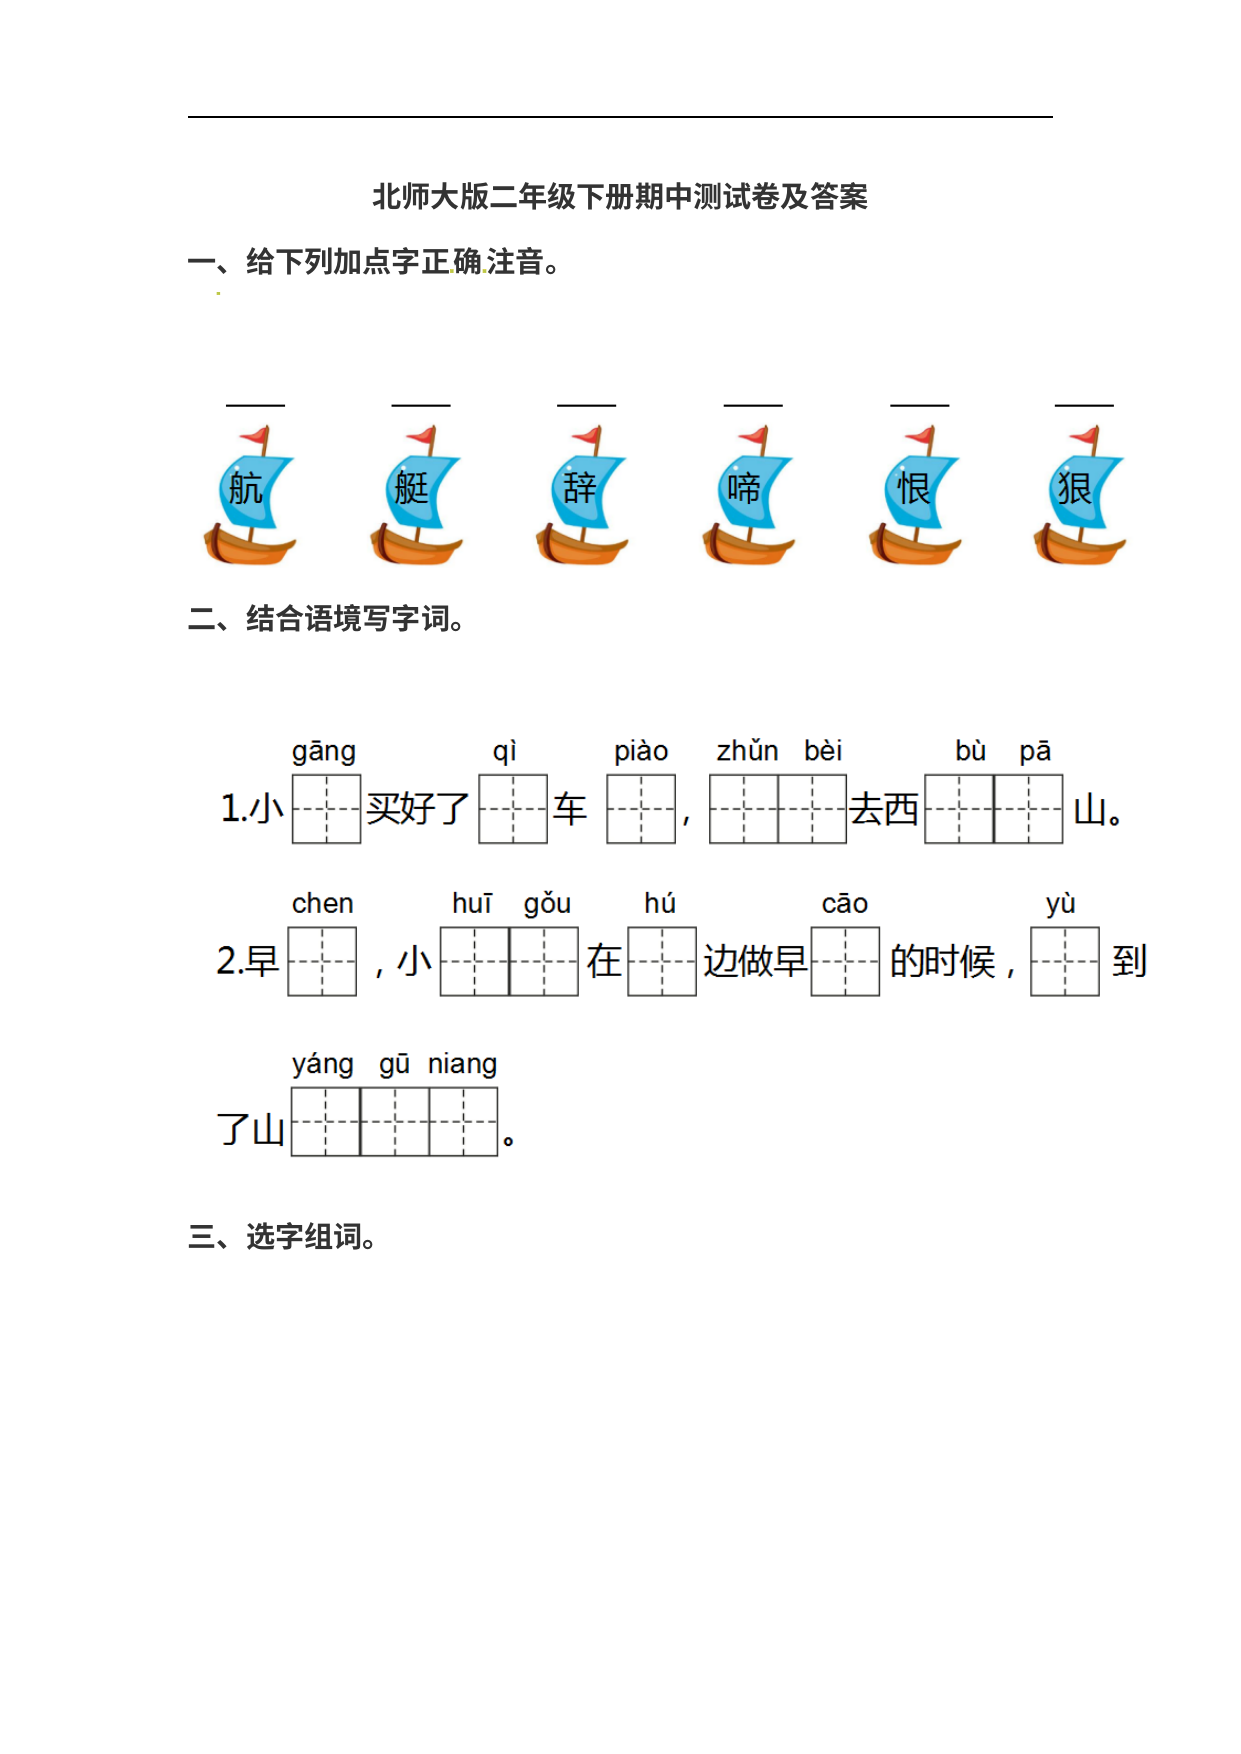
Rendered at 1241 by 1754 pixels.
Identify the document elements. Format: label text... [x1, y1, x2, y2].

text 一、给下列加点字正确注音。 [187, 227, 1053, 292]
text 北师大版二年级下册期中测试卷及答案 [187, 162, 1053, 227]
text 二、结合语境写字词。[来源:学+科+网] [187, 584, 1053, 649]
picture [187, 357, 1154, 576]
picture [187, 714, 1165, 1187]
text 三、选字组词。 [187, 1202, 1053, 1267]
